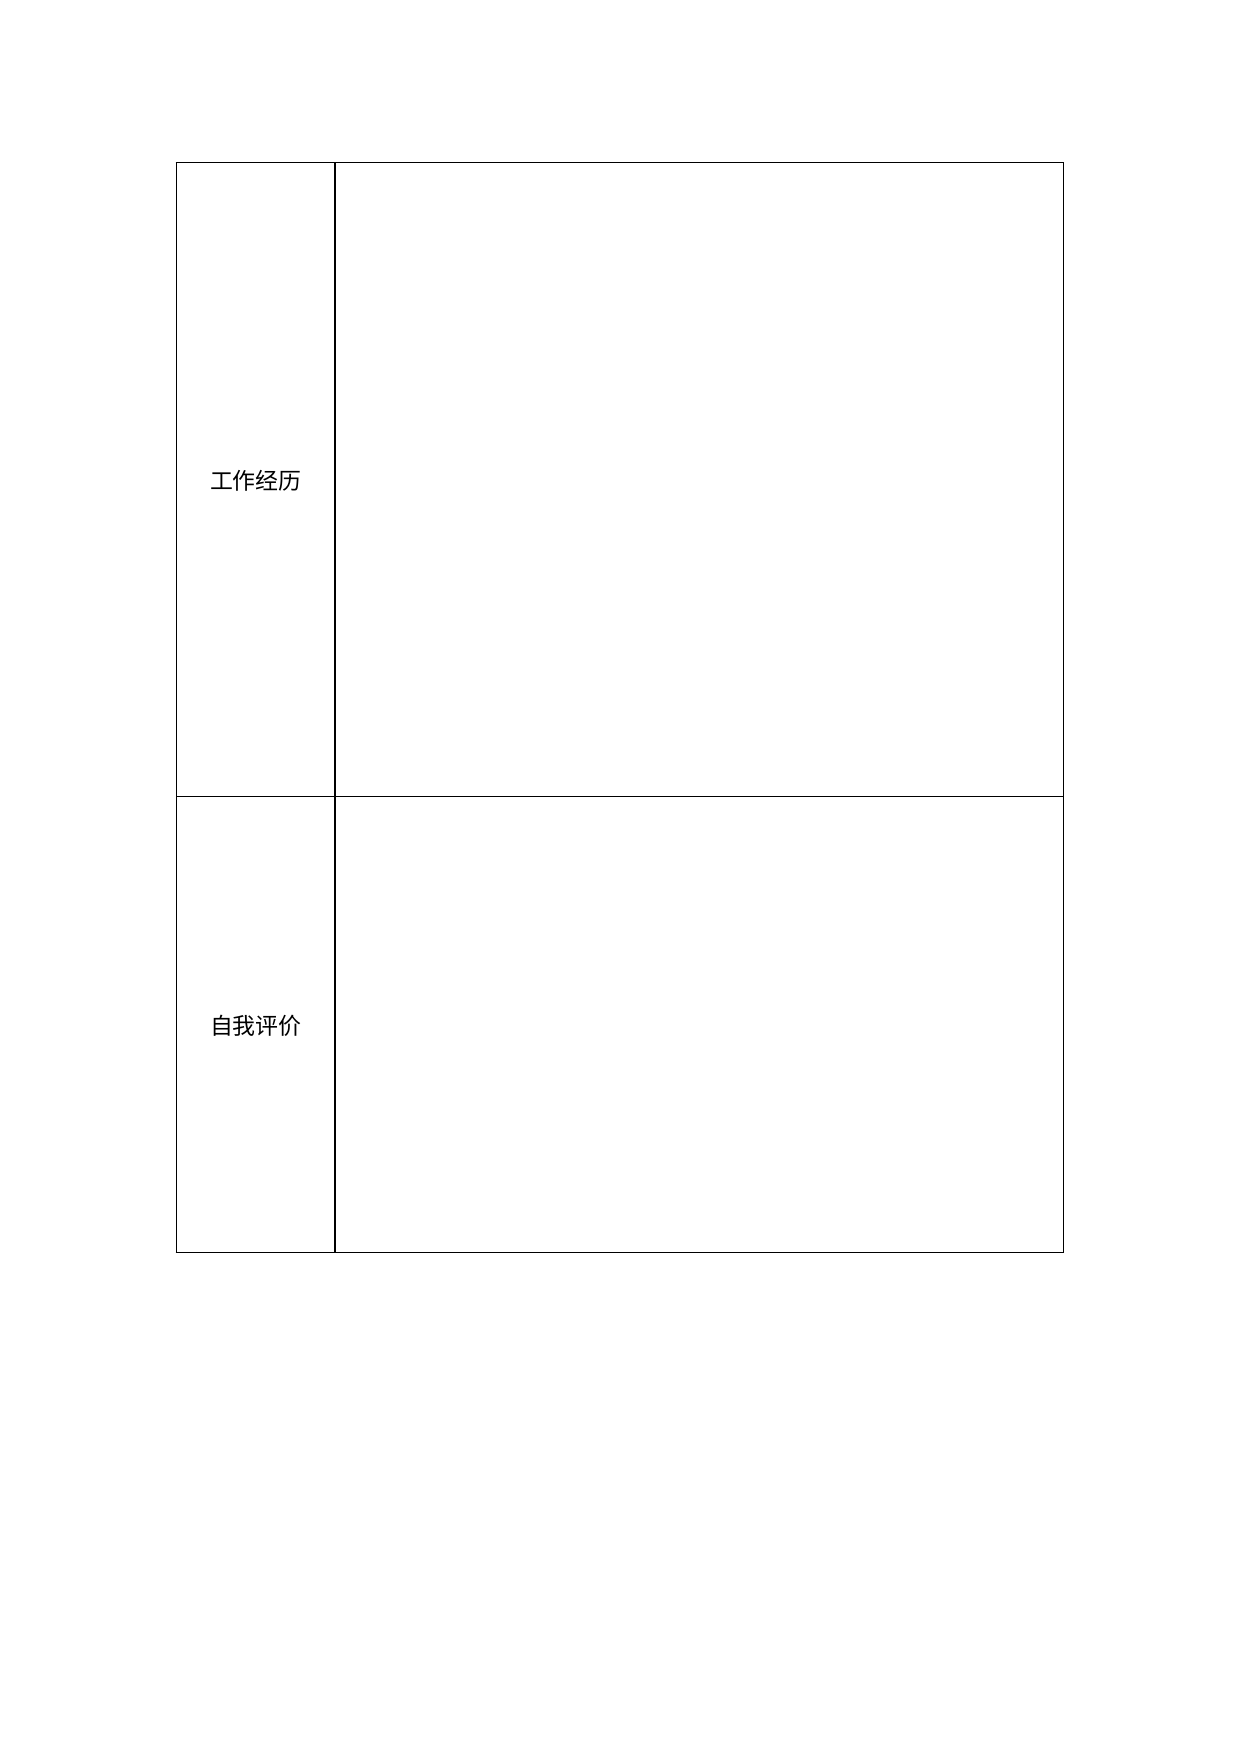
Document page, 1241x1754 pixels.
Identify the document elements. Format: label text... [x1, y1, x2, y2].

table_cell [336, 797, 1063, 1252]
table_cell 工作经历 [177, 163, 334, 796]
table_cell [336, 163, 1063, 796]
table_cell 自我评价 [177, 797, 334, 1252]
